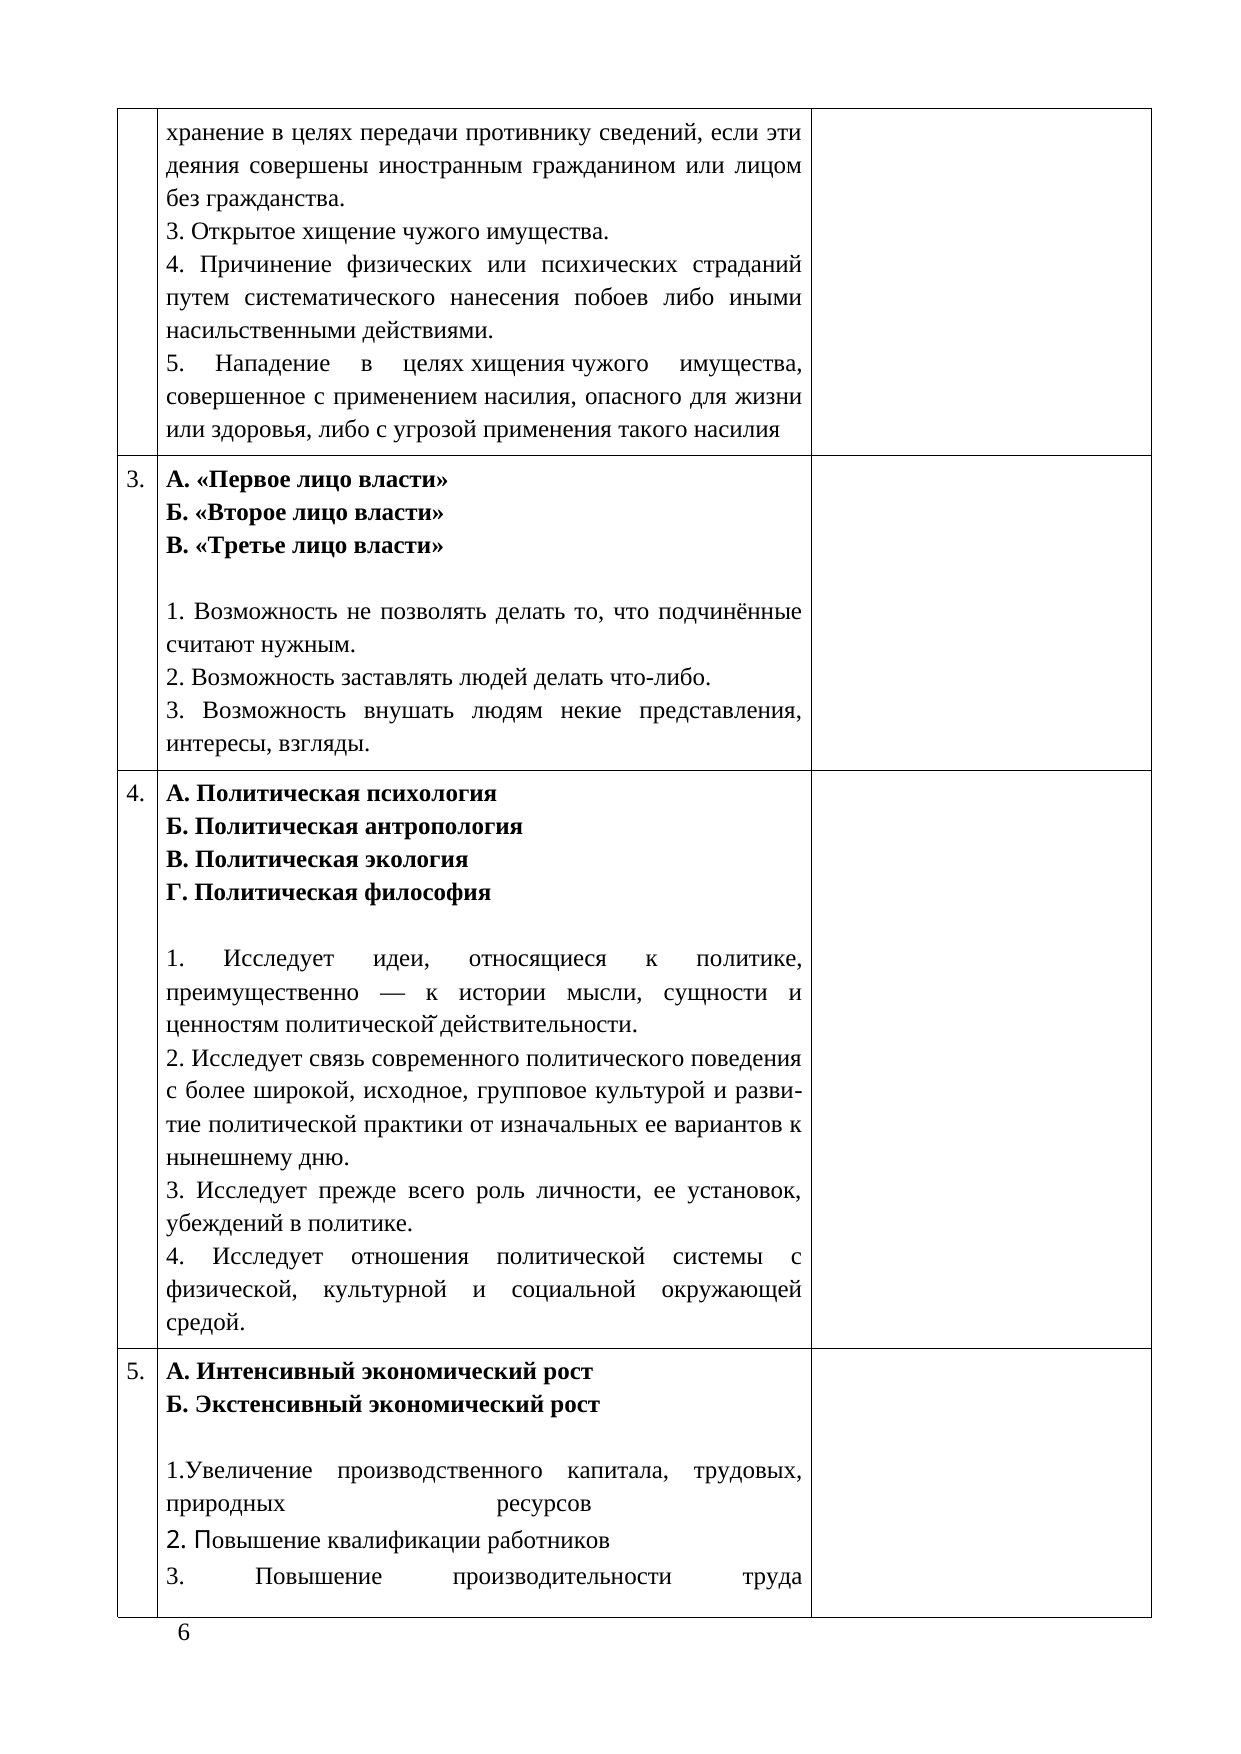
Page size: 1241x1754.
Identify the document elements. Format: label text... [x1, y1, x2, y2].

table_cell А. Политическая психология Б. Политическая антропология В. Политическая экология Г. Политическая философия 1. Исследует идеи, относящиеся к политике, преимущественно — к истории мысли, сущности и ценностям политической̆ действительности. 2. Исследует связь современного политического поведения с более широкой, исходное, групповое культурой и развитие политической практики от изначальных ее вариантов к нынешнему дню. 3. Исследует прежде всего роль личности, ее установок, убеждений в политике. 4. Исследует отношения политической системы с физической, культурной и социальной окружающей средой. [158, 771, 811, 1347]
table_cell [158, 109, 811, 455]
table_cell 5. [118, 1349, 157, 1617]
table_cell 4. [118, 771, 157, 1347]
table_cell 3. [118, 456, 157, 769]
table_cell [812, 109, 1151, 455]
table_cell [158, 1349, 811, 1617]
table_cell [812, 1349, 1151, 1617]
table_cell А. «Первое лицо власти» Б. «Второе лицо власти» В. «Третье лицо власти» 1. Возможность не позволять делать то, что подчинённые считают нужным. 2. Возможность заставлять людей делать что-либо. 3. Возможность внушать людям некие представления, интересы, взгляды. [158, 456, 811, 769]
table_cell [812, 456, 1151, 769]
table_cell 2. [118, 109, 157, 455]
table_cell [812, 771, 1151, 1347]
